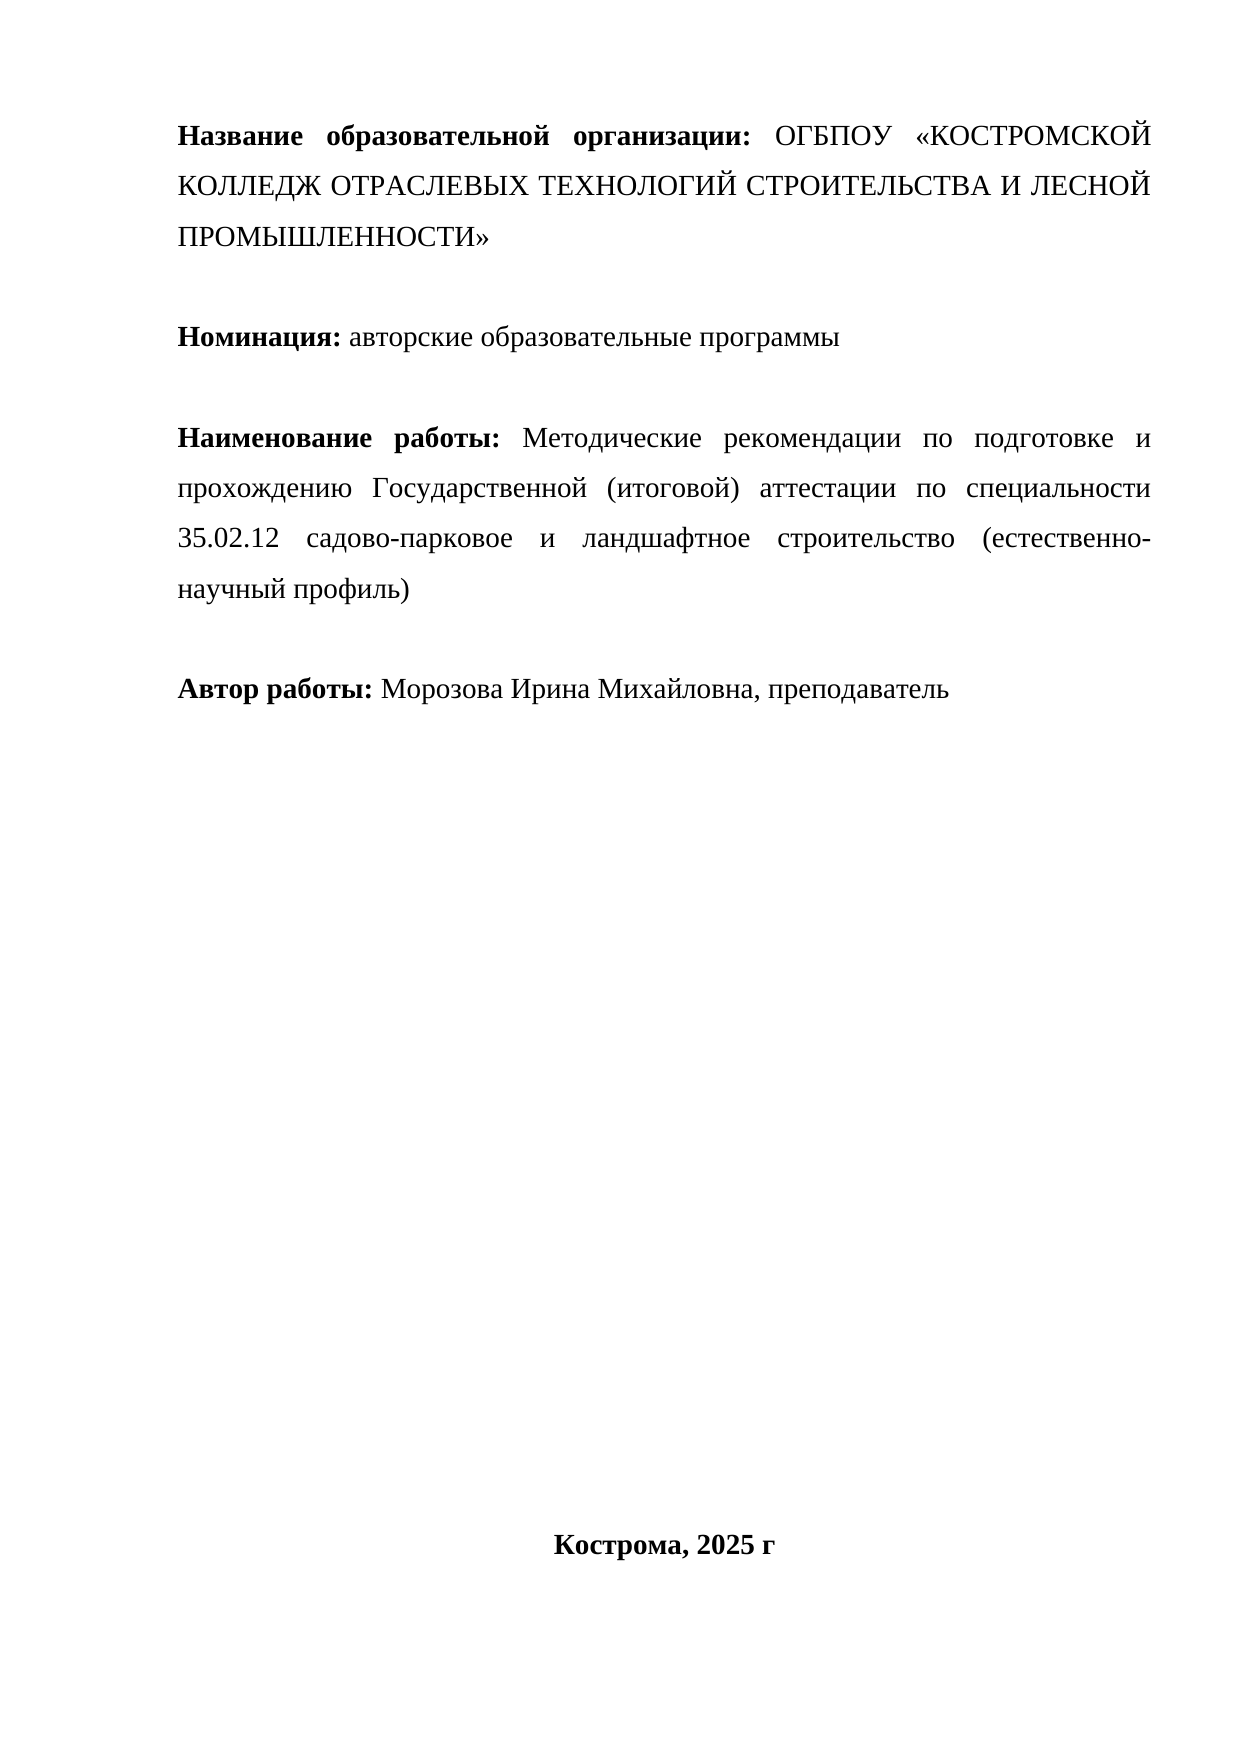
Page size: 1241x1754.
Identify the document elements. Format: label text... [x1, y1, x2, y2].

text Автор работы: Морозова Ирина Михайловна, преподаватель [177, 672, 1152, 705]
text Кострома, 2025 г [177, 1527, 1152, 1560]
text Номинация: авторские образовательные программы [177, 319, 1152, 353]
text Наименование работы: Методические рекомендации по подготовке и прохождению Государственной (итоговой) аттестации по специальности 35.02.12 садово-парковое и ландшафтное строительство (естественно-научный профиль) [177, 420, 1152, 604]
text Название образовательной организации: ОГБПОУ «КОСТРОМСКОЙ КОЛЛЕДЖ ОТРАСЛЕВЫХ ТЕХНОЛОГИЙ СТРОИТЕЛЬСТВА И ЛЕСНОЙ ПРОМЫШЛЕННОСТИ» [177, 118, 1152, 252]
